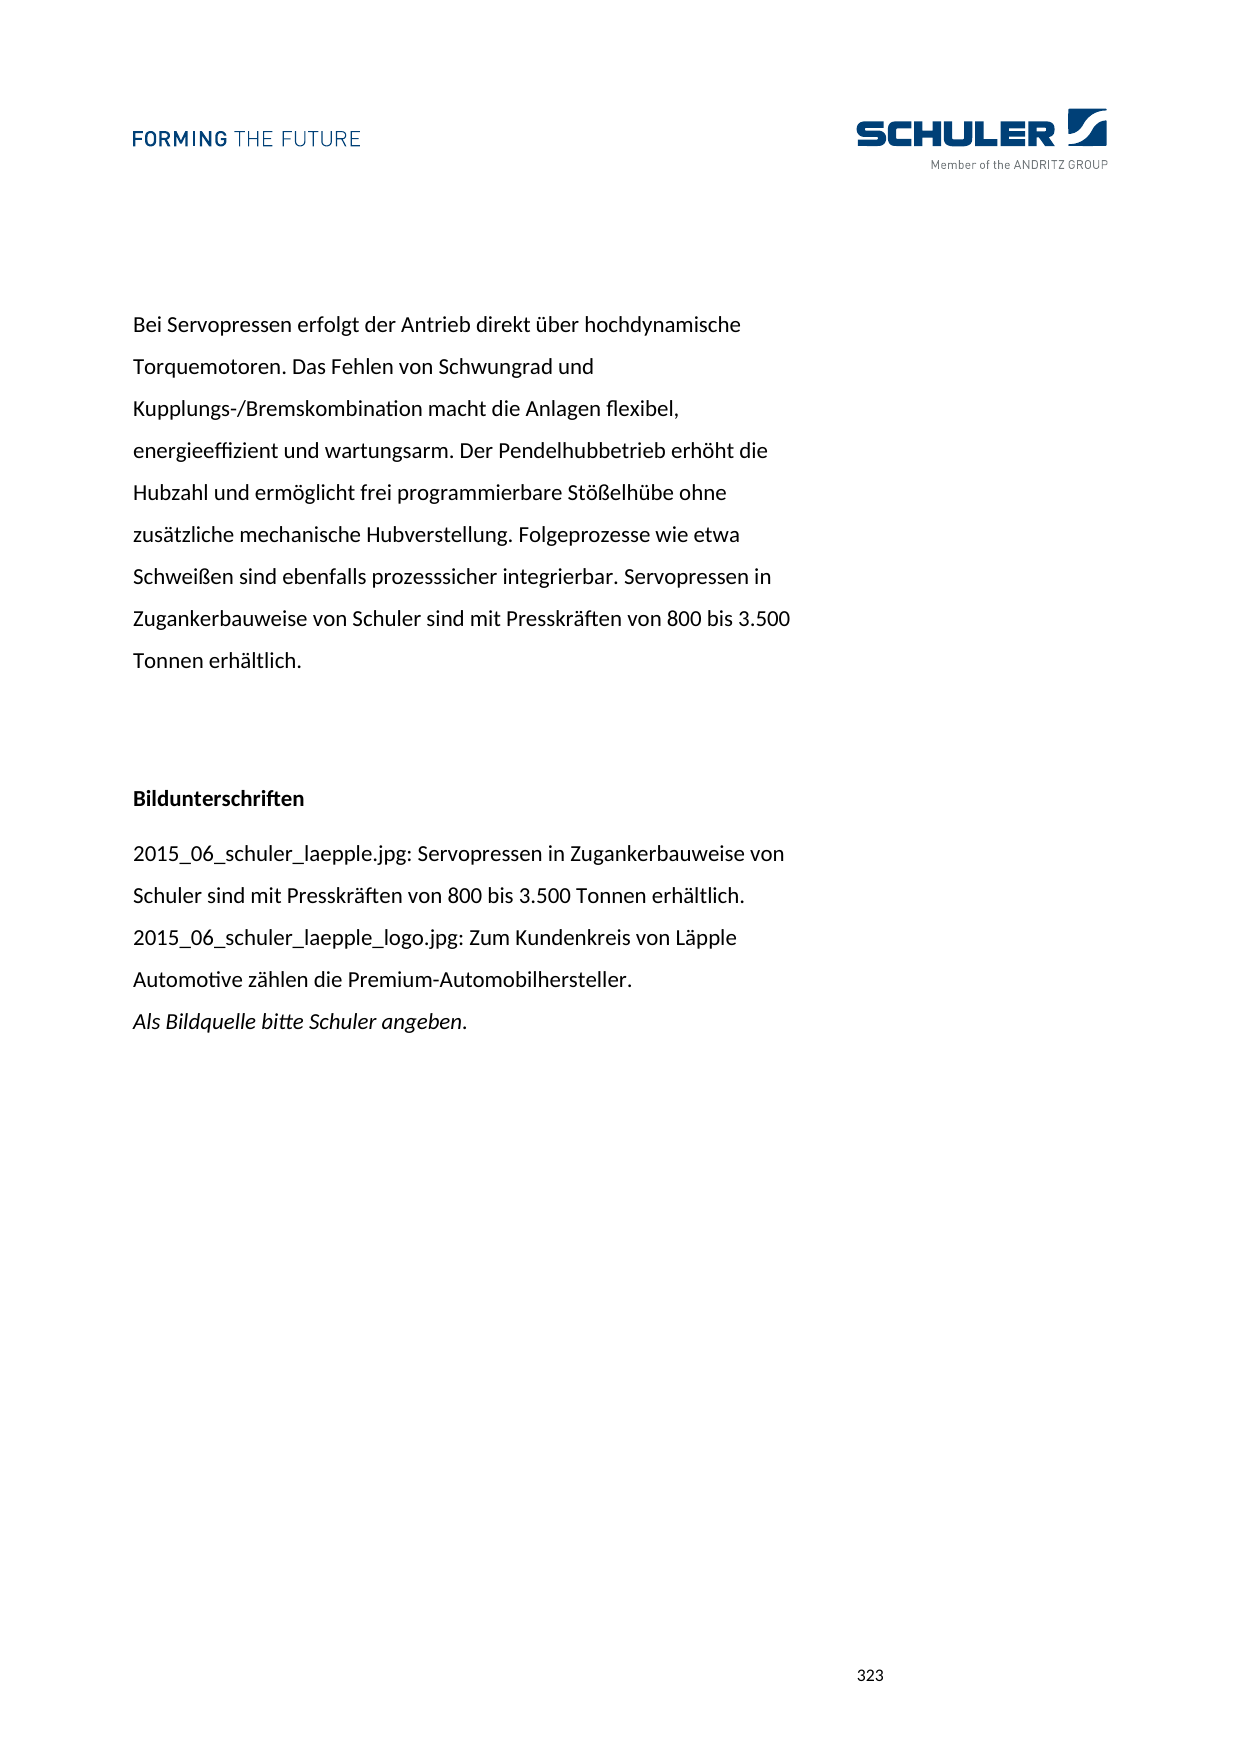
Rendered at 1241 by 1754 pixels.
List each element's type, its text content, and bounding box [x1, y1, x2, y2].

text Bei Servopressen erfolgt der Antrieb direkt über hochdynamische Torquemotoren. Das Fehlen von Schwungrad und Kupplungs-/Bremskombination macht die Anlagen flexibel, energieeffizient und wartungsarm. Der Pendelhubbetrieb erhöht die Hubzahl und ermöglicht frei programmierbare Stößelhübe ohne zusätzliche mechanische Hubverstellung. Folgeprozesse wie etwa Schweißen sind ebenfalls prozesssicher integrierbar. Servopressen in Zugankerbauweise von Schuler sind mit Presskräften von 800 bis 3.500 Tonnen erhältlich. [133, 310, 827, 674]
text 2015_06_schuler_laepple.jpg: Servopressen in Zugankerbauweise von Schuler sind mit Presskräften von 800 bis 3.500 Tonnen erhältlich. [133, 839, 827, 909]
subtitle Bildunterschriften [133, 784, 827, 812]
text Als Bildquelle bitte Schuler angeben. [133, 1007, 827, 1035]
text 2015_06_schuler_laepple_logo.jpg: Zum Kundenkreis von Läpple Automotive zählen die Premium-Automobilhersteller. [133, 923, 827, 993]
